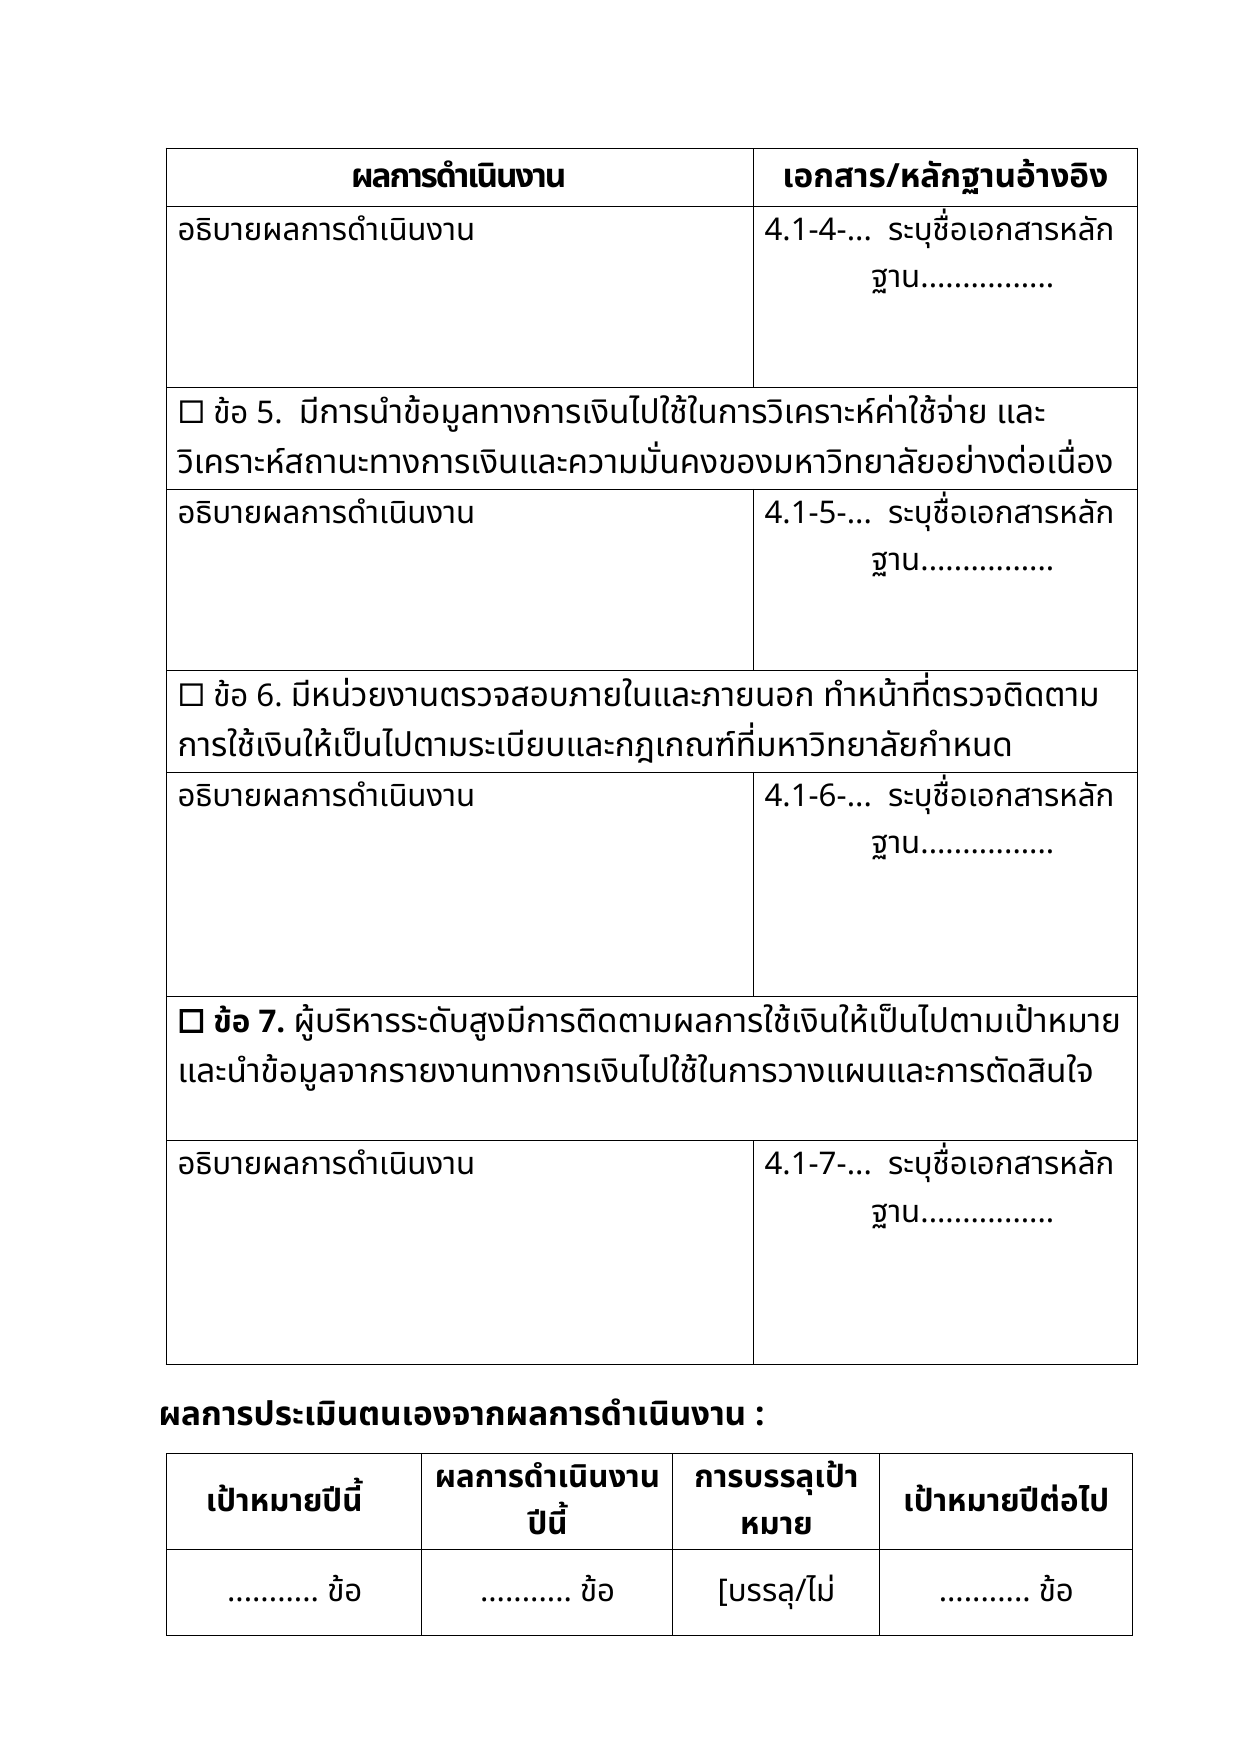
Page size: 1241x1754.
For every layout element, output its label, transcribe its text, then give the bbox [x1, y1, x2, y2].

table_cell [167, 1550, 421, 1635]
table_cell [880, 1550, 1132, 1635]
table_header ผลการดำเนินงานปีนี้ [422, 1454, 672, 1549]
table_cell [422, 1550, 672, 1635]
table_header การบรรลุเป้าหมาย [673, 1454, 879, 1549]
table_cell 4.1-4-... ระบุชื่อเอกสารหลักฐาน................ [754, 207, 1137, 387]
table_cell ข้อ 6. มีหน่วยงานตรวจสอบภายในและภายนอก ทำหน้าที่ตรวจติดตามการใช้เงินให้เป็นไปตามระเบียบและกฎเกณฑ์ที่มหาวิทยาลัยกำหนด [167, 671, 1137, 772]
table_header เอกสาร/หลักฐานอ้างอิง [754, 149, 1137, 206]
table_cell 4.1-5-... ระบุชื่อเอกสารหลักฐาน................ [754, 490, 1137, 670]
table_cell อธิบายผลการดำเนินงาน [167, 1141, 753, 1364]
table_cell ข้อ 5. มีการนำข้อมูลทางการเงินไปใช้ในการวิเคราะห์ค่าใช้จ่าย และวิเคราะห์สถานะทางการเงินและความมั่นคงของมหาวิทยาลัยอย่างต่อเนื่อง [167, 388, 1137, 489]
table_cell ข้อ 7. ผู้บริหารระดับสูงมีการติดตามผลการใช้เงินให้เป็นไปตามเป้าหมาย และนำข้อมูลจากรายงานทางการเงินไปใช้ในการวางแผนและการตัดสินใจ [167, 997, 1137, 1140]
table_cell อธิบายผลการดำเนินงาน [167, 773, 753, 996]
table_cell อธิบายผลการดำเนินงาน [167, 207, 753, 387]
title ผลการประเมินตนเองจากผลการดำเนินงาน : [158, 1390, 1122, 1441]
table_header ผลการดำเนินงาน [167, 149, 753, 206]
table_cell 4.1-6-... ระบุชื่อเอกสารหลักฐาน................ [754, 773, 1137, 996]
table_cell 4.1-7-... ระบุชื่อเอกสารหลักฐาน................ [754, 1141, 1137, 1364]
table_cell [บรรลุ/ไม่บรรลุ] [673, 1550, 879, 1635]
table_header เป้าหมายปีนี้ [167, 1454, 421, 1549]
table_header เป้าหมายปีต่อไป [880, 1454, 1132, 1549]
table_cell อธิบายผลการดำเนินงาน [167, 490, 753, 670]
